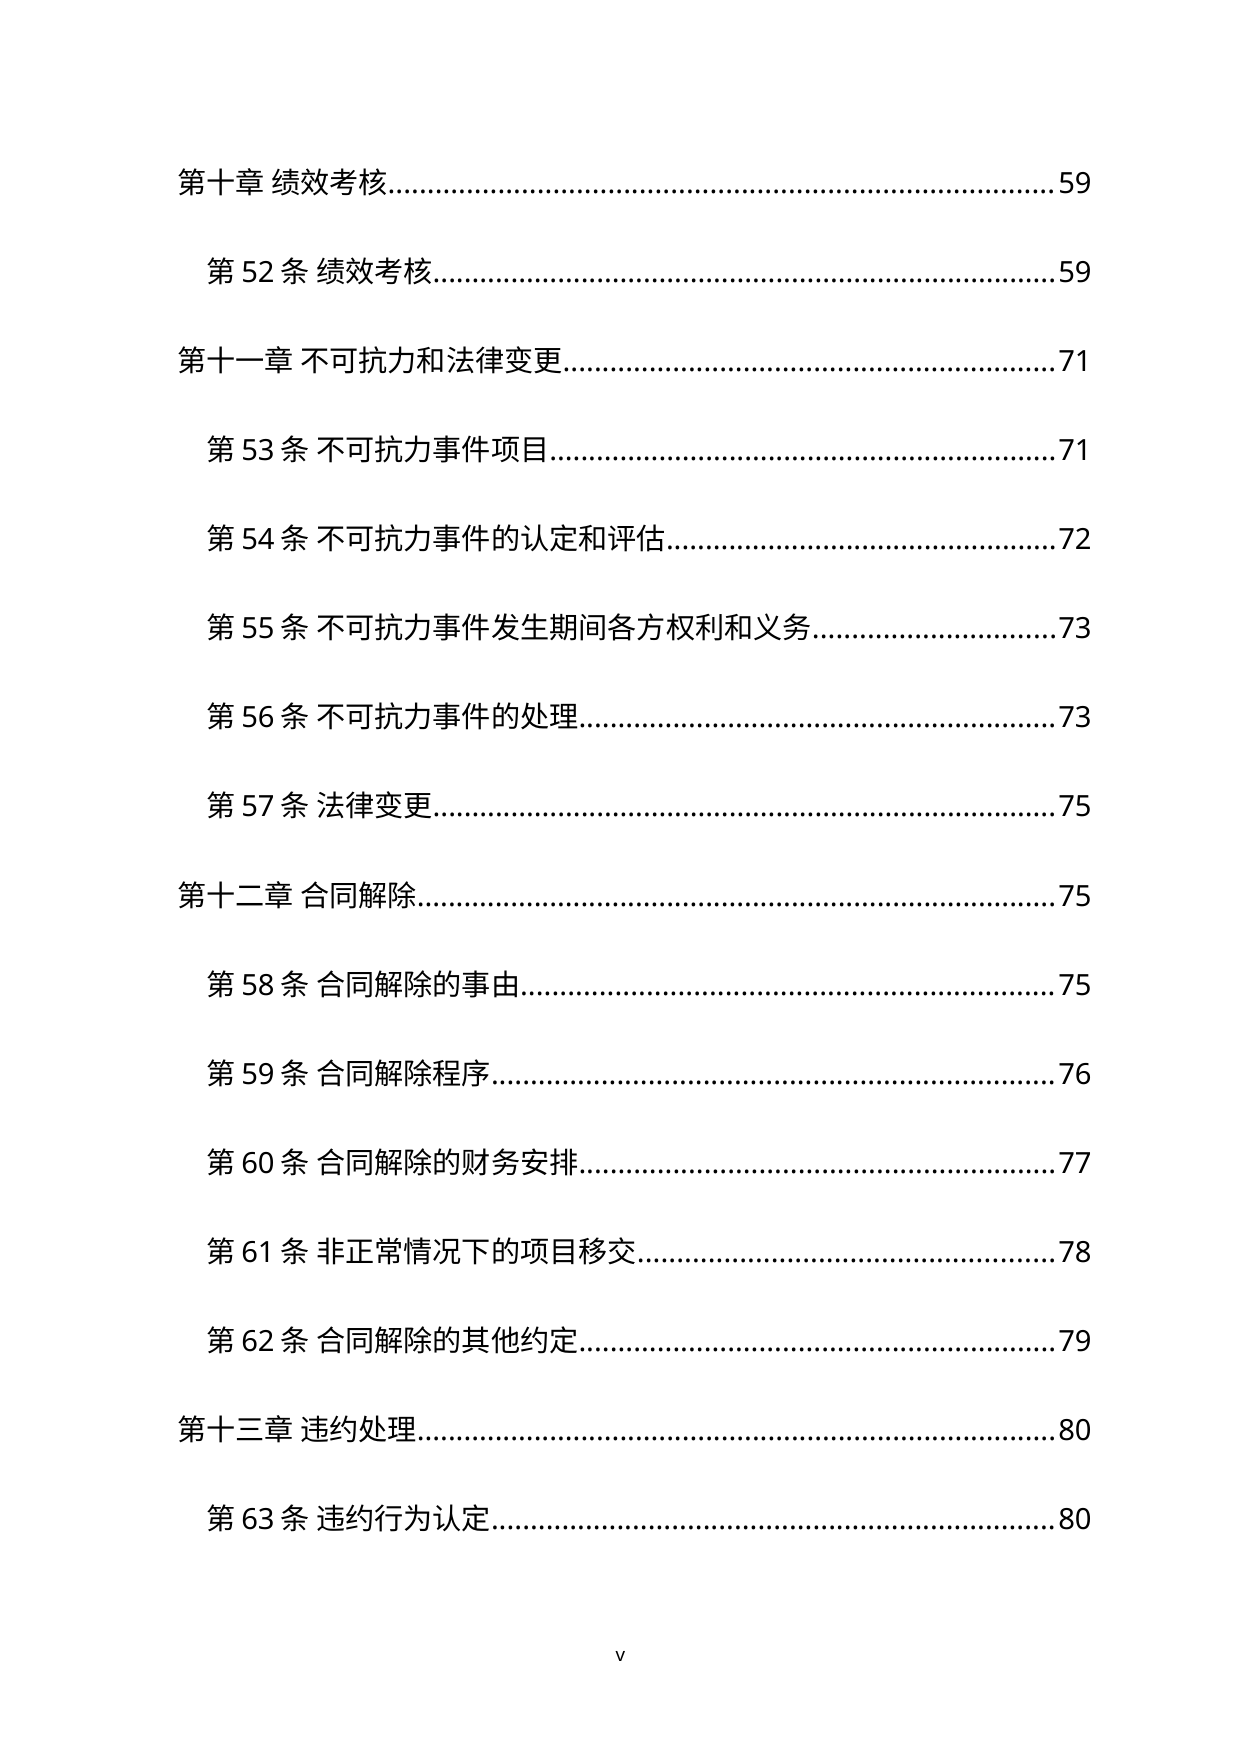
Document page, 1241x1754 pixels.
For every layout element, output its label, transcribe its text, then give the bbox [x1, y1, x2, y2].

text 第十一章 不可抗力和法律变更 71 [148, 325, 1092, 393]
text 第54条 不可抗力事件的认定和评估 72 [148, 503, 1092, 571]
text 第十二章 合同解除 75 [148, 859, 1092, 927]
text 第55条 不可抗力事件发生期间各方权利和义务 73 [148, 592, 1092, 660]
text 第62条 合同解除的其他约定 79 [148, 1305, 1092, 1373]
text 第53条 不可抗力事件项目 71 [148, 414, 1092, 482]
text 第57条 法律变更 75 [148, 770, 1092, 838]
text 第52条 绩效考核 59 [148, 236, 1092, 304]
text 第63条 违约行为认定 80 [148, 1483, 1092, 1551]
text 第56条 不可抗力事件的处理 73 [148, 681, 1092, 749]
text 第十章 绩效考核 59 [148, 147, 1092, 215]
text 第60条 合同解除的财务安排 77 [148, 1127, 1092, 1194]
text 第十三章 违约处理 80 [148, 1394, 1092, 1462]
text 第58条 合同解除的事由 75 [148, 948, 1092, 1016]
text 第59条 合同解除程序 76 [148, 1037, 1092, 1105]
text 第61条 非正常情况下的项目移交 78 [148, 1216, 1092, 1283]
